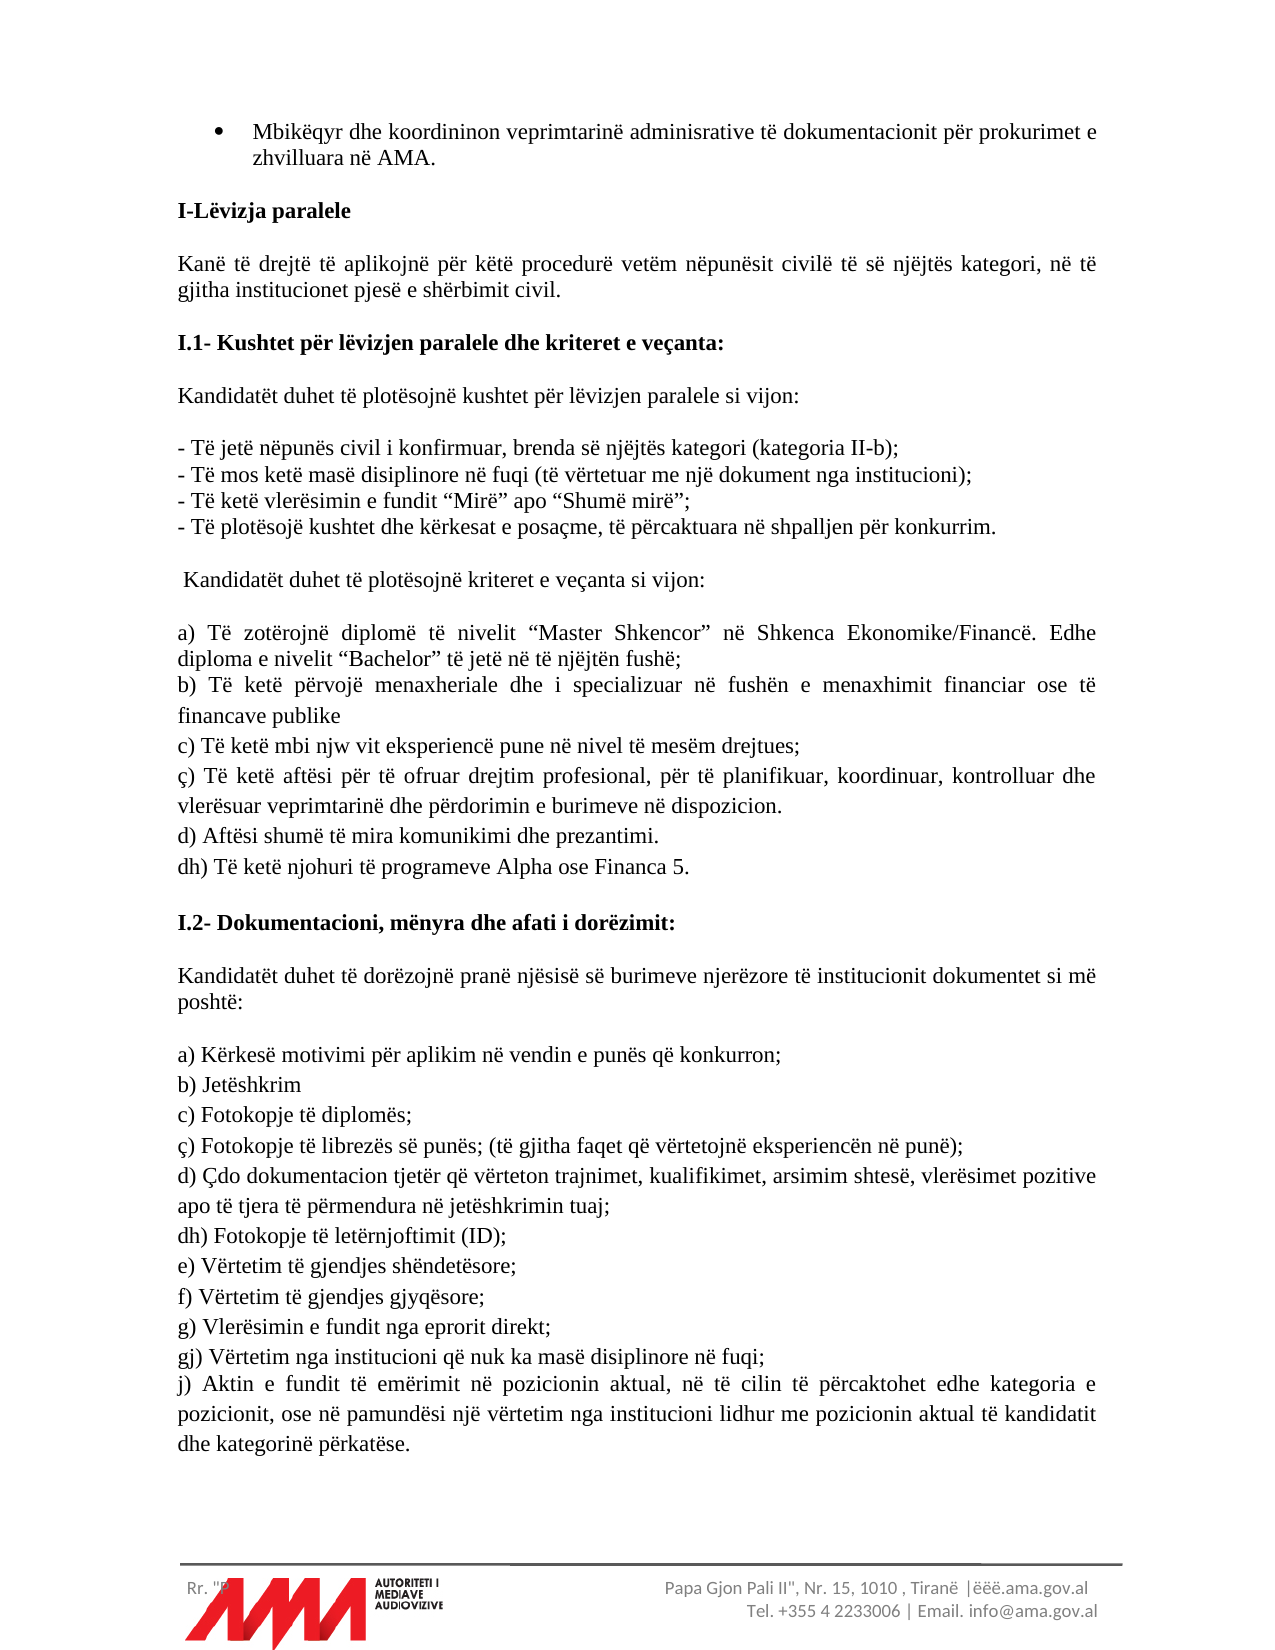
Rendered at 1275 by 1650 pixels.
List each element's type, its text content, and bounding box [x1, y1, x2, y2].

text b) Të ketë përvojë menaxheriale dhe i specializuar në fushën e menaxhimit financiar ose të financave publike [177, 672, 1098, 728]
text d) Çdo dokumentacion tjetër që vërteton trajnimet, kualifikimet, arsimim shtesë, vlerësimet pozitive apo të tjera të përmendura në jetëshkrimin tuaj; [177, 1162, 1098, 1218]
text a) Të zotërojnë diplomë të nivelit “Master Shkencor” në Shkenca Ekonomike/Financë. Edhe diploma e nivelit “Bachelor” të jetë në të njëjtën fushë; [177, 619, 1098, 672]
text dh) Të ketë njohuri të programeve Alpha ose Financa 5. [177, 853, 1098, 879]
text I-Lëvizja paralele [177, 197, 1098, 223]
text gj) Vërtetim nga institucioni që nuk ka masë disiplinore në fuqi; [177, 1343, 1098, 1369]
text d) Aftësi shumë të mira komunikimi dhe prezantimi. [177, 823, 1098, 849]
text Kandidatët duhet të plotësojnë kushtet për lëvizjen paralele si vijon: [177, 382, 1098, 408]
text - Të plotësojë kushtet dhe kërkesat e posaçme, të përcaktuara në shpalljen për konkurrim. [177, 513, 1098, 540]
text f) Vërtetim të gjendjes gjyqësore; [177, 1283, 1098, 1309]
text e) Vërtetim të gjendjes shëndetësore; [177, 1253, 1098, 1279]
text - Të ketë vlerësimin e fundit “Mirë” apo “Shumë mirë”; [177, 487, 1098, 513]
text ç) Fotokopje të librezës së punës; (të gjitha faqet që vërtetojnë eksperiencën në punë); [177, 1132, 1098, 1158]
text - Të mos ketë masë disiplinore në fuqi (të vërtetuar me një dokument nga institucioni); [177, 461, 1098, 487]
picture [185, 1578, 443, 1650]
text dh) Fotokopje të letërnjoftimit (ID); [177, 1222, 1098, 1249]
text Kanë të drejtë të aplikojnë për këtë procedurë vetëm nëpunësit civilë të së njëjtës kategori, në të gjitha institucionet pjesë e shërbimit civil. [177, 250, 1098, 303]
text j) Aktin e fundit të emërimit në pozicionin aktual, në të cilin të përcaktohet edhe kategoria e pozicionit, ose në pamundësi një vërtetim nga institucioni lidhur me pozicionin aktual të kandidatit dhe kategorinë përkatëse. [177, 1369, 1098, 1456]
text a) Kërkesë motivimi për aplikim në vendin e punës që konkurron; [177, 1041, 1098, 1067]
text c) Të ketë mbi njw vit eksperiencë pune në nivel të mesëm drejtues; [177, 732, 1098, 758]
text I.1- Kushtet për lëvizjen paralele dhe kriteret e veçanta: [177, 329, 1098, 355]
text Kandidatët duhet të dorëzojnë pranë njësisë së burimeve njerëzore të institucionit dokumentet si më poshtë: [177, 962, 1098, 1015]
text - Të jetë nëpunës civil i konfirmuar, brenda së njëjtës kategori (kategoria II-b); [177, 434, 1098, 461]
text b) Jetëshkrim [177, 1071, 1098, 1098]
text Kandidatët duhet të plotësojnë kriteret e veçanta si vijon: [177, 566, 1098, 592]
text g) Vlerësimin e fundit nga eprorit direkt; [177, 1313, 1098, 1339]
text I.2- Dokumentacioni, mënyra dhe afati i dorëzimit: [177, 909, 1098, 936]
list Mbikëqyr dhe koordininon veprimtarinë adminisrative të dokumentacionit për prokurimet e zhvilluara në AMA. [215, 118, 1098, 171]
text c) Fotokopje të diplomës; [177, 1102, 1098, 1128]
text ç) Të ketë aftësi për të ofruar drejtim profesional, për të planifikuar, koordinuar, kontrolluar dhe vlerësuar veprimtarinë dhe përdorimin e burimeve në dispozicion. [177, 762, 1098, 819]
